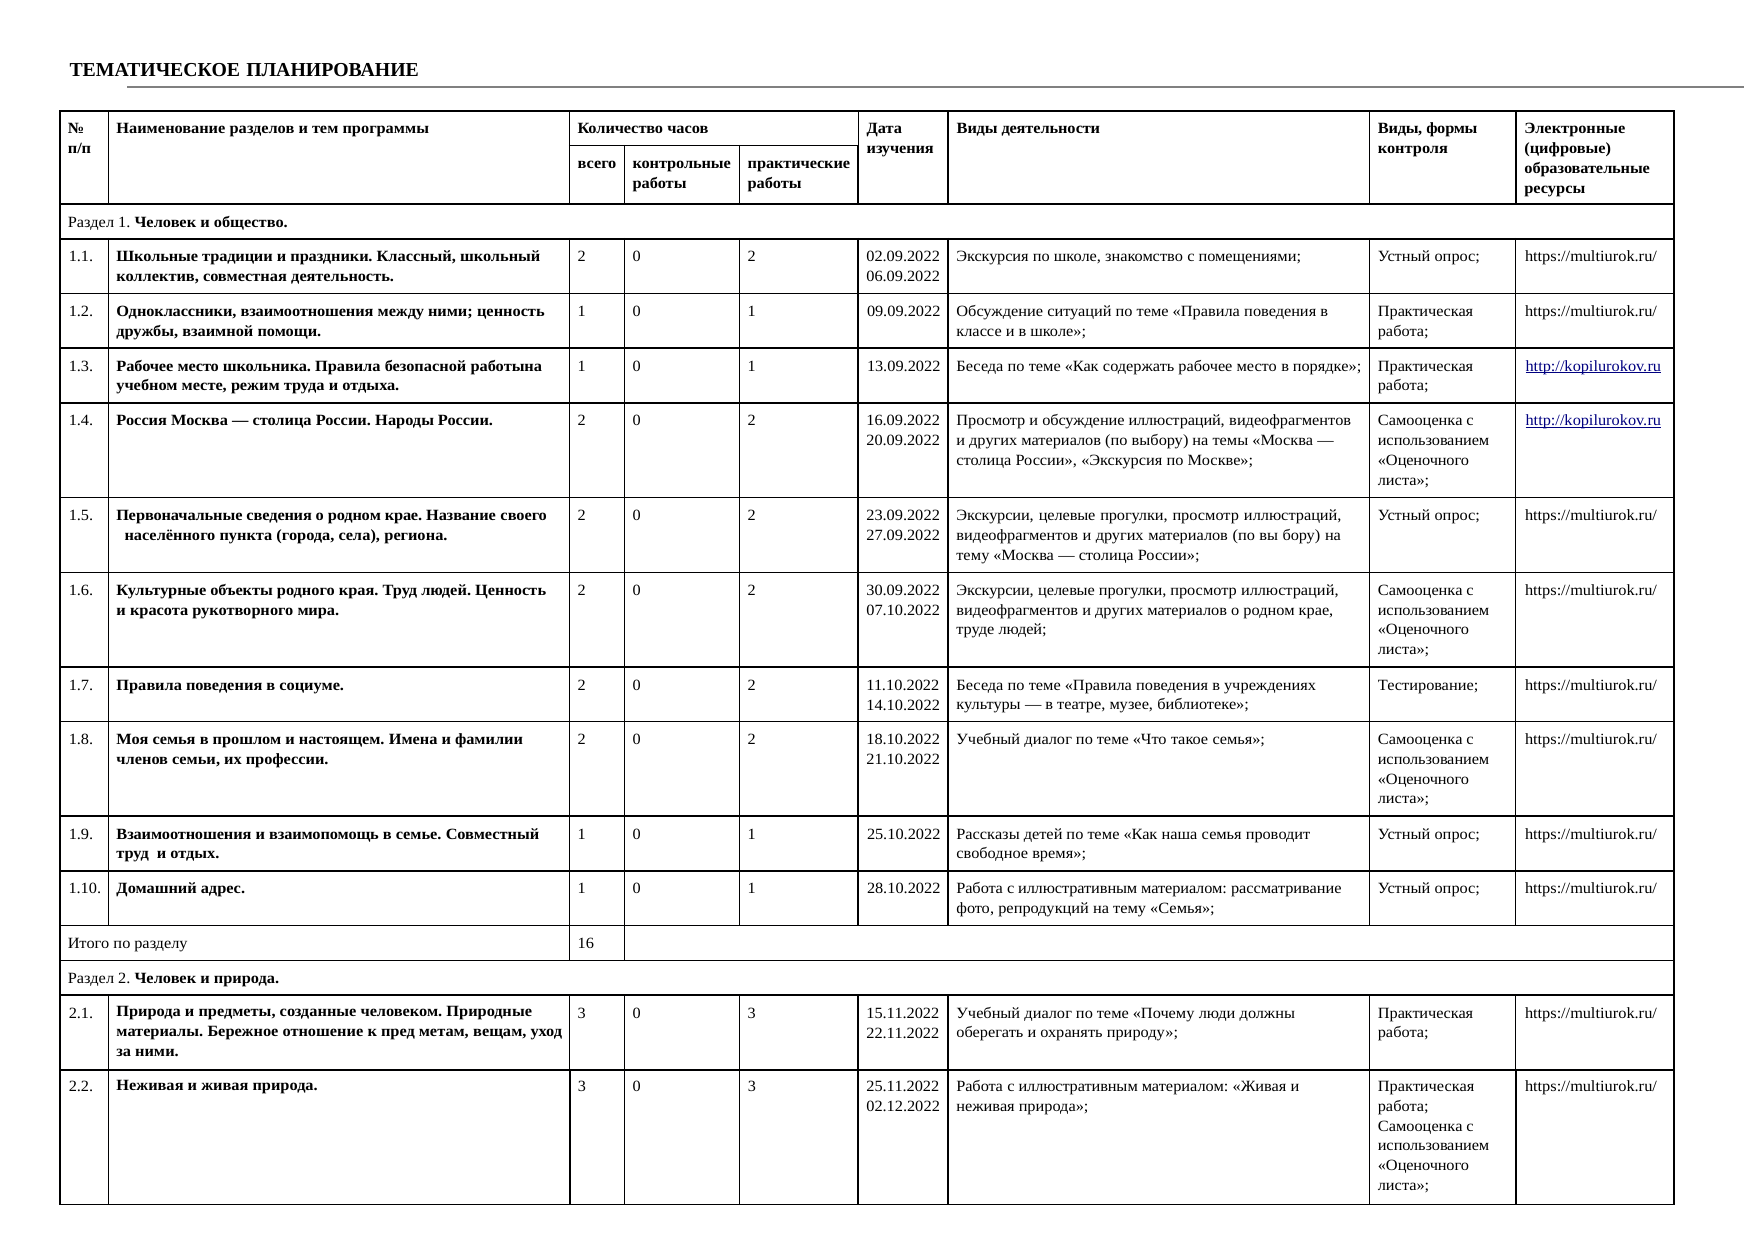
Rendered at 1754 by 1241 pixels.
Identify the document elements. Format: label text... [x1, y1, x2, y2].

table_cell https://multiurok.ru/ [1516, 872, 1673, 925]
table_cell https://multiurok.ru/ [1516, 722, 1673, 815]
table_cell 2 [570, 498, 624, 571]
table_cell Устный опрос; [1370, 872, 1515, 925]
table_cell 2 [740, 240, 857, 293]
table_cell Устный опрос; [1370, 240, 1515, 293]
table_cell 1 [570, 817, 624, 870]
table_cell 15.11.2022 22.11.2022 [859, 996, 947, 1069]
table_cell 3 [570, 996, 624, 1069]
table_cell 0 [625, 722, 739, 815]
table_cell Экскурсии, целевые прогулки, просмотр иллюстраций, видеофрагментов и других материалов (по вы бору) на тему «Москва — столица России»; [949, 498, 1369, 571]
table_cell Культурные объекты родного края. Труд людей. Ценность и красота рукотворного мира. [109, 573, 569, 666]
table_cell 2 [740, 498, 857, 571]
table_cell 0 [625, 498, 739, 571]
table_cell 16 [570, 926, 624, 959]
table_cell 16.09.2022 20.09.2022 [859, 404, 947, 497]
table_cell 2 [740, 722, 857, 815]
table_cell 18.10.2022 21.10.2022 [859, 722, 947, 815]
table_cell 23.09.2022 27.09.2022 [859, 498, 947, 571]
table_header 25.11.2022 02.12.2022 [859, 1071, 947, 1203]
table_cell 2 [570, 668, 624, 721]
table_cell 1 [570, 349, 624, 402]
table_cell Практическая работа; [1370, 996, 1515, 1069]
table_cell Рассказы детей по теме «Как наша семья проводит свободное время»; [949, 817, 1369, 870]
table_cell 1 [740, 817, 857, 870]
table_cell https://multiurok.ru/ [1516, 240, 1673, 293]
table_cell 1.8. [61, 722, 108, 815]
table_cell 0 [625, 349, 739, 402]
table_cell 2 [740, 668, 857, 721]
table_cell контрольные работы [625, 146, 739, 203]
table_cell Обсуждение ситуаций по теме «Правила поведения в классе и в школе»; [949, 294, 1369, 347]
table_header Количество часов [570, 112, 858, 145]
table_header Практическая работа; Самооценка с использованием «Оценочного листа»; [1370, 1071, 1515, 1203]
table_cell 2 [740, 573, 857, 666]
table_cell 0 [625, 294, 739, 347]
table_cell Правила поведения в социуме. [109, 668, 569, 721]
table_cell 2 [570, 240, 624, 293]
table_cell 3 [740, 996, 857, 1069]
table_cell Итого по разделу [61, 926, 569, 959]
table_cell 1.7. [61, 668, 108, 721]
table_cell 02.09.2022 06.09.2022 [859, 240, 947, 293]
table_cell 2.1. [61, 996, 108, 1069]
table_header Наименование разделов и тем программы [109, 112, 569, 203]
table_cell 0 [625, 573, 739, 666]
table_cell 11.10.2022 14.10.2022 [859, 668, 947, 721]
table_header Виды деятельности [949, 112, 1369, 203]
table_cell 2 [740, 404, 857, 497]
table_cell https://multiurok.ru/ [1516, 668, 1673, 721]
table_cell 2 [570, 404, 624, 497]
table_cell Устный опрос; [1370, 498, 1515, 571]
table_cell 1.1. [61, 240, 108, 293]
table_cell Россия Москва — столица России. Народы России. [109, 404, 569, 497]
table_cell 1.4. [61, 404, 108, 497]
table_cell 2 [570, 573, 624, 666]
table_cell 2 [570, 722, 624, 815]
table_cell https://multiurok.ru/ [1516, 817, 1673, 870]
table_cell 0 [625, 996, 739, 1069]
table_cell 13.09.2022 [859, 349, 947, 402]
table_header 2.2. [61, 1071, 108, 1203]
table_cell 0 [625, 668, 739, 721]
table_cell 0 [625, 872, 739, 925]
table_cell практические работы [740, 146, 857, 203]
table_cell 25.10.2022 [859, 817, 947, 870]
table_cell 0 [625, 817, 739, 870]
table_cell Самооценка с использованием «Оценочного листа»; [1370, 573, 1515, 666]
table_cell Первоначальные сведения о родном крае. Название своего населённого пункта (города, села), региона. [109, 498, 569, 571]
table_cell 1.10. [61, 872, 108, 925]
table_header № п/п [61, 112, 108, 203]
table_cell http://kopilurokov.ru [1516, 404, 1673, 497]
table_cell Учебный диалог по теме «Почему люди должны оберегать и охранять природу»; [949, 996, 1369, 1069]
table_cell Устный опрос; [1370, 817, 1515, 870]
table_header https://multiurok.ru/ [1517, 1071, 1673, 1203]
table_cell https://multiurok.ru/ [1516, 573, 1673, 666]
table_cell 0 [625, 240, 739, 293]
table_cell Экскурсии, целевые прогулки, просмотр иллюстраций, видеофрагментов и других материалов о родном крае, труде людей; [949, 573, 1369, 666]
table_cell Беседа по теме «Как содержать рабочее место в порядке»; [949, 349, 1369, 402]
table_header Электронные (цифровые) образовательные ресурсы [1517, 112, 1673, 203]
table_cell Рабочее место школьника. Правила безопасной работына учебном месте, режим труда и отдыха. [109, 349, 569, 402]
table_cell Работа с иллюстративным материалом: рассматривание фото, репродукций на тему «Семья»; [949, 872, 1369, 925]
table_cell Одноклассники, взаимоотношения между ними; ценность дружбы, взаимной помощи. [109, 294, 569, 347]
table_cell 1 [570, 294, 624, 347]
table_cell Самооценка с использованием «Оценочного листа»; [1370, 404, 1515, 497]
table_header Дата изучения [859, 112, 947, 203]
table_cell 1 [740, 294, 857, 347]
table_cell https://multiurok.ru/ [1516, 996, 1673, 1069]
table_cell Домашний адрес. [109, 872, 569, 925]
table_cell Практическая работа; [1370, 349, 1515, 402]
table_cell 0 [625, 404, 739, 497]
table_cell 1.6. [61, 573, 108, 666]
table_cell 1.3. [61, 349, 108, 402]
table_header Неживая и живая природа. [109, 1071, 569, 1203]
table_cell http://kopilurokov.ru [1516, 349, 1673, 402]
table_cell Экскурсия по школе, знакомство с помещениями; [949, 240, 1369, 293]
table_cell Школьные традиции и праздники. Классный, школьный коллектив, совместная деятельность. [109, 240, 569, 293]
table_cell 09.09.2022 [859, 294, 947, 347]
table_cell 30.09.2022 07.10.2022 [859, 573, 947, 666]
table_cell Просмотр и обсуждение иллюстраций, видеофрагментов и других материалов (по выбору) на темы «Москва — столица России», «Экскурсия по Москве»; [949, 404, 1369, 497]
table_cell [625, 926, 1673, 959]
table_cell 1 [740, 872, 857, 925]
table_cell https://multiurok.ru/ [1516, 498, 1673, 571]
text ТЕМАТИЧЕСКОЕ ПЛАНИРОВАНИЕ [69, 58, 1698, 81]
table_cell Взаимоотношения и взаимопомощь в семье. Совместный труд и отдых. [109, 817, 569, 870]
table_header 3 [740, 1071, 857, 1203]
table_cell 1.2. [61, 294, 108, 347]
table_cell 1 [740, 349, 857, 402]
table_cell https://multiurok.ru/ [1516, 294, 1673, 347]
table_cell 1 [570, 872, 624, 925]
table_cell Моя семья в прошлом и настоящем. Имена и фамилии членов семьи, их профессии. [109, 722, 569, 815]
table_header Работа с иллюстративным материалом: «Живая и неживая природа»; [949, 1071, 1369, 1203]
table_header 0 [625, 1071, 739, 1203]
table_cell Раздел 1. Человек и общество. [61, 205, 1673, 238]
table_cell Тестирование; [1370, 668, 1515, 721]
table_cell Самооценка с использованием «Оценочного листа»; [1370, 722, 1515, 815]
table_cell всего [570, 146, 624, 203]
table_cell 28.10.2022 [859, 872, 947, 925]
table_cell 1.9. [61, 817, 108, 870]
table_cell 1.5. [61, 498, 108, 571]
table_cell Беседа по теме «Правила поведения в учреждениях культуры — в театре, музее, библиотеке»; [949, 668, 1369, 721]
table_cell Природа и предметы, созданные человеком. Природные материалы. Бережное отношение к пред метам, вещам, уход за ними. [109, 996, 569, 1069]
table_header 3 [571, 1071, 624, 1203]
table_cell Раздел 2. Человек и природа. [61, 961, 1673, 994]
table_cell Учебный диалог по теме «Что такое семья»; [949, 722, 1369, 815]
table_cell Практическая работа; [1370, 294, 1515, 347]
table_header Виды, формы контроля [1370, 112, 1515, 203]
